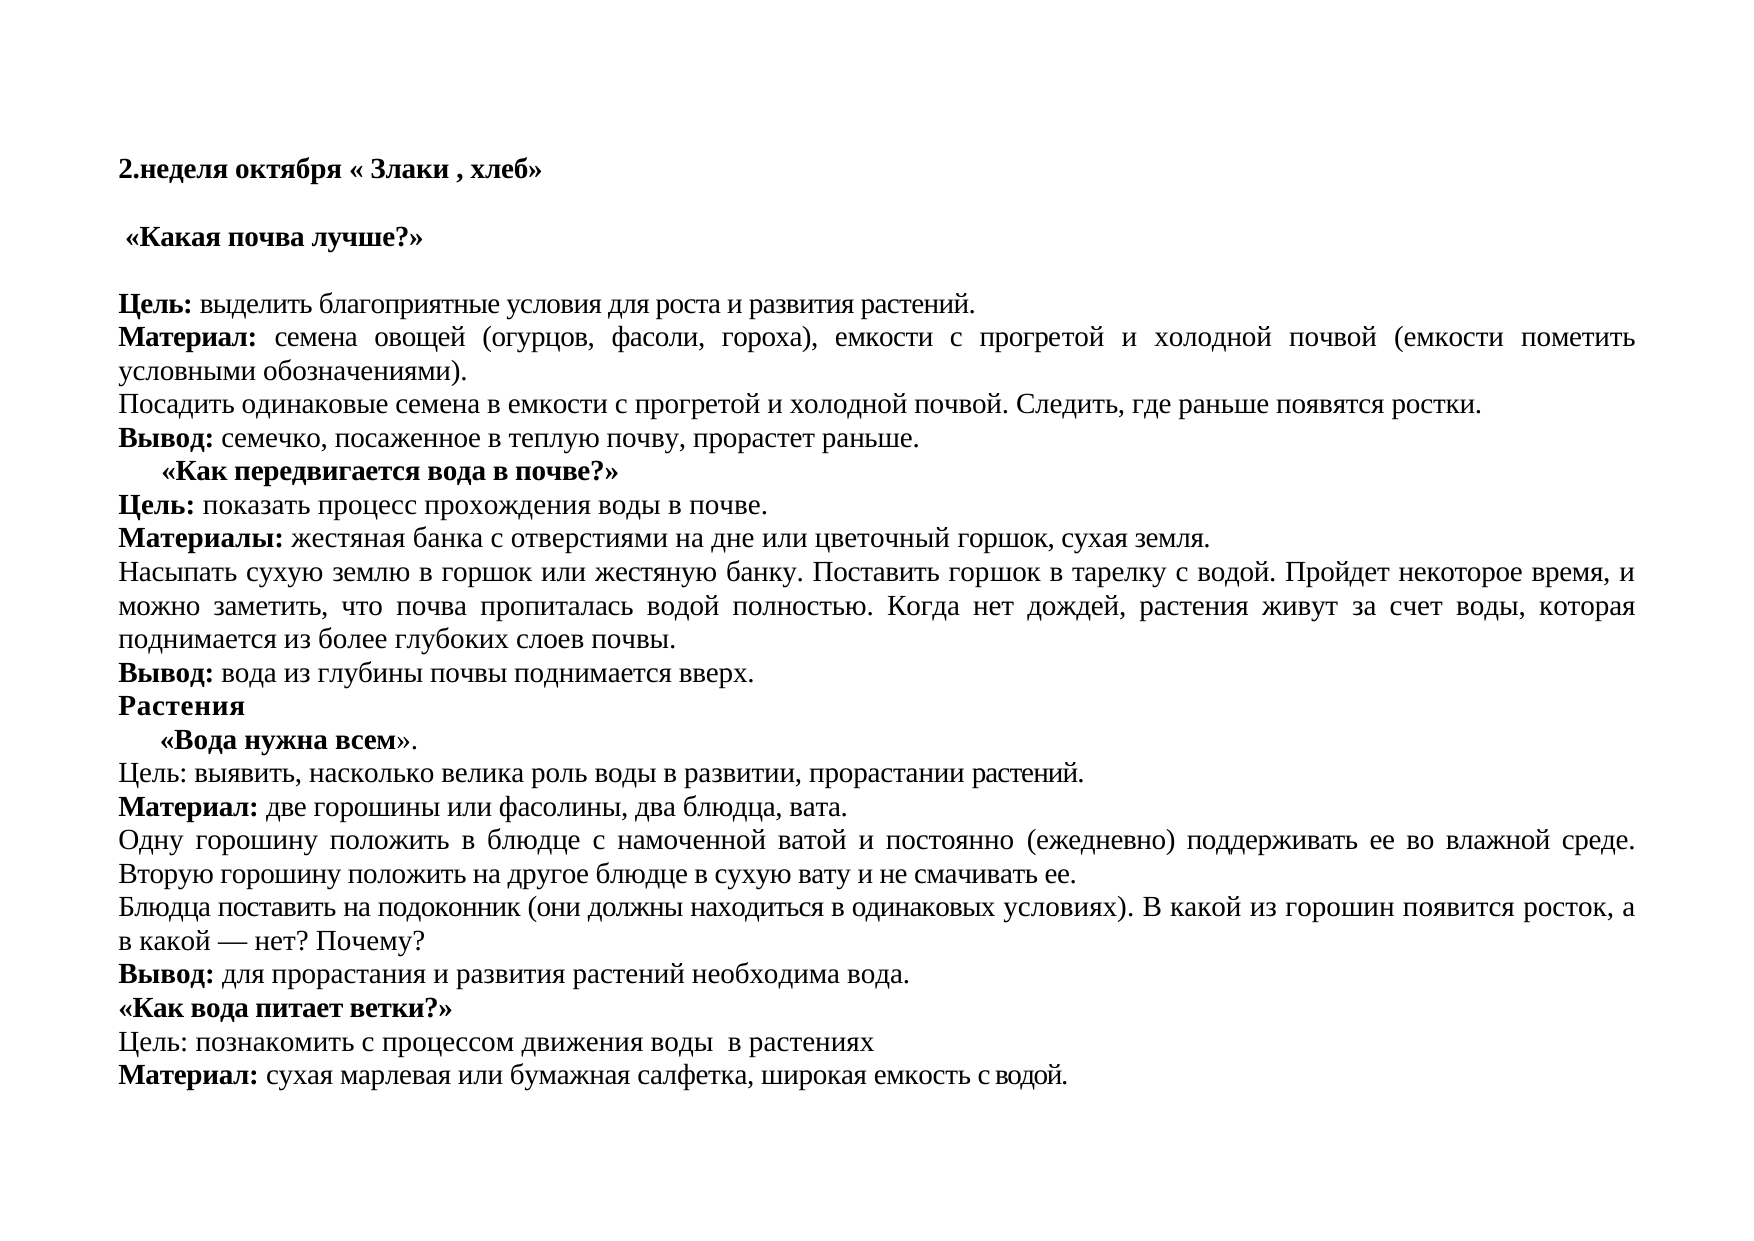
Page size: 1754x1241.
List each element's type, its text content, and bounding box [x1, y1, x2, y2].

text Цель: выявить, насколько велика роль воды в развитии, прорастании растений. [118, 755, 1636, 789]
text Цель: познакомить с процессом движения воды в растениях [118, 1024, 1636, 1057]
text Растения [118, 688, 1636, 722]
text Материалы: жестяная банка с отверстиями на дне или цветочный горшок, сухая земля. [118, 521, 1636, 554]
text Материал: семена овощей (огурцов, фасоли, гороха), емкости с прогретой и холодной почвой (емкости пометить условными обозначениями). [118, 319, 1636, 386]
text Блюдца поставить на подоконник (они должны находиться в одинаковых условиях). В какой из горошин появится росток, а в какой — нет? Почему? [118, 889, 1636, 957]
text Посадить одинаковые семена в емкости с прогретой и холодной почвой. Следить, где раньше появятся ростки. [118, 386, 1636, 420]
text Материал: сухая марлевая или бумажная салфетка, широкая емкость с водой. [118, 1057, 1636, 1091]
text 2.неделя октября « Злаки , хлеб» [118, 152, 1636, 185]
text «Как передвигается вода в почве?» [118, 453, 1636, 487]
text «Какая почва лучше?» [118, 219, 1636, 252]
text Вывод: вода из глубины почвы поднимается вверх. [118, 655, 1636, 688]
text Вывод: семечко, посаженное в теплую почву, прорастет раньше. [118, 420, 1636, 453]
text Вывод: для прорастания и развития растений необходима вода. [118, 957, 1636, 990]
text «Как вода питает ветки?» [118, 990, 1636, 1024]
text Материал: две горошины или фасолины, два блюдца, вата. [118, 789, 1636, 822]
text Цель: выделить благоприятные условия для роста и развития растений. [118, 286, 1636, 319]
text Одну горошину положить в блюдце с намоченной ватой и постоянно (ежедневно) поддерживать ее во влажной среде. Вторую горошину положить на другое блюдце в сухую вату и не смачивать ее. [118, 822, 1636, 889]
text Цель: показать процесс прохождения воды в почве. [118, 487, 1636, 521]
text «Вода нужна всем». [118, 722, 1636, 755]
text Насыпать сухую землю в горшок или жестяную банку. Поставить горшок в тарелку с водой. Пройдет некоторое время, и можно заметить, что почва пропиталась водой полностью. Когда нет дождей, растения живут за счет воды, которая поднимается из более глубоких слоев почвы. [118, 554, 1636, 655]
